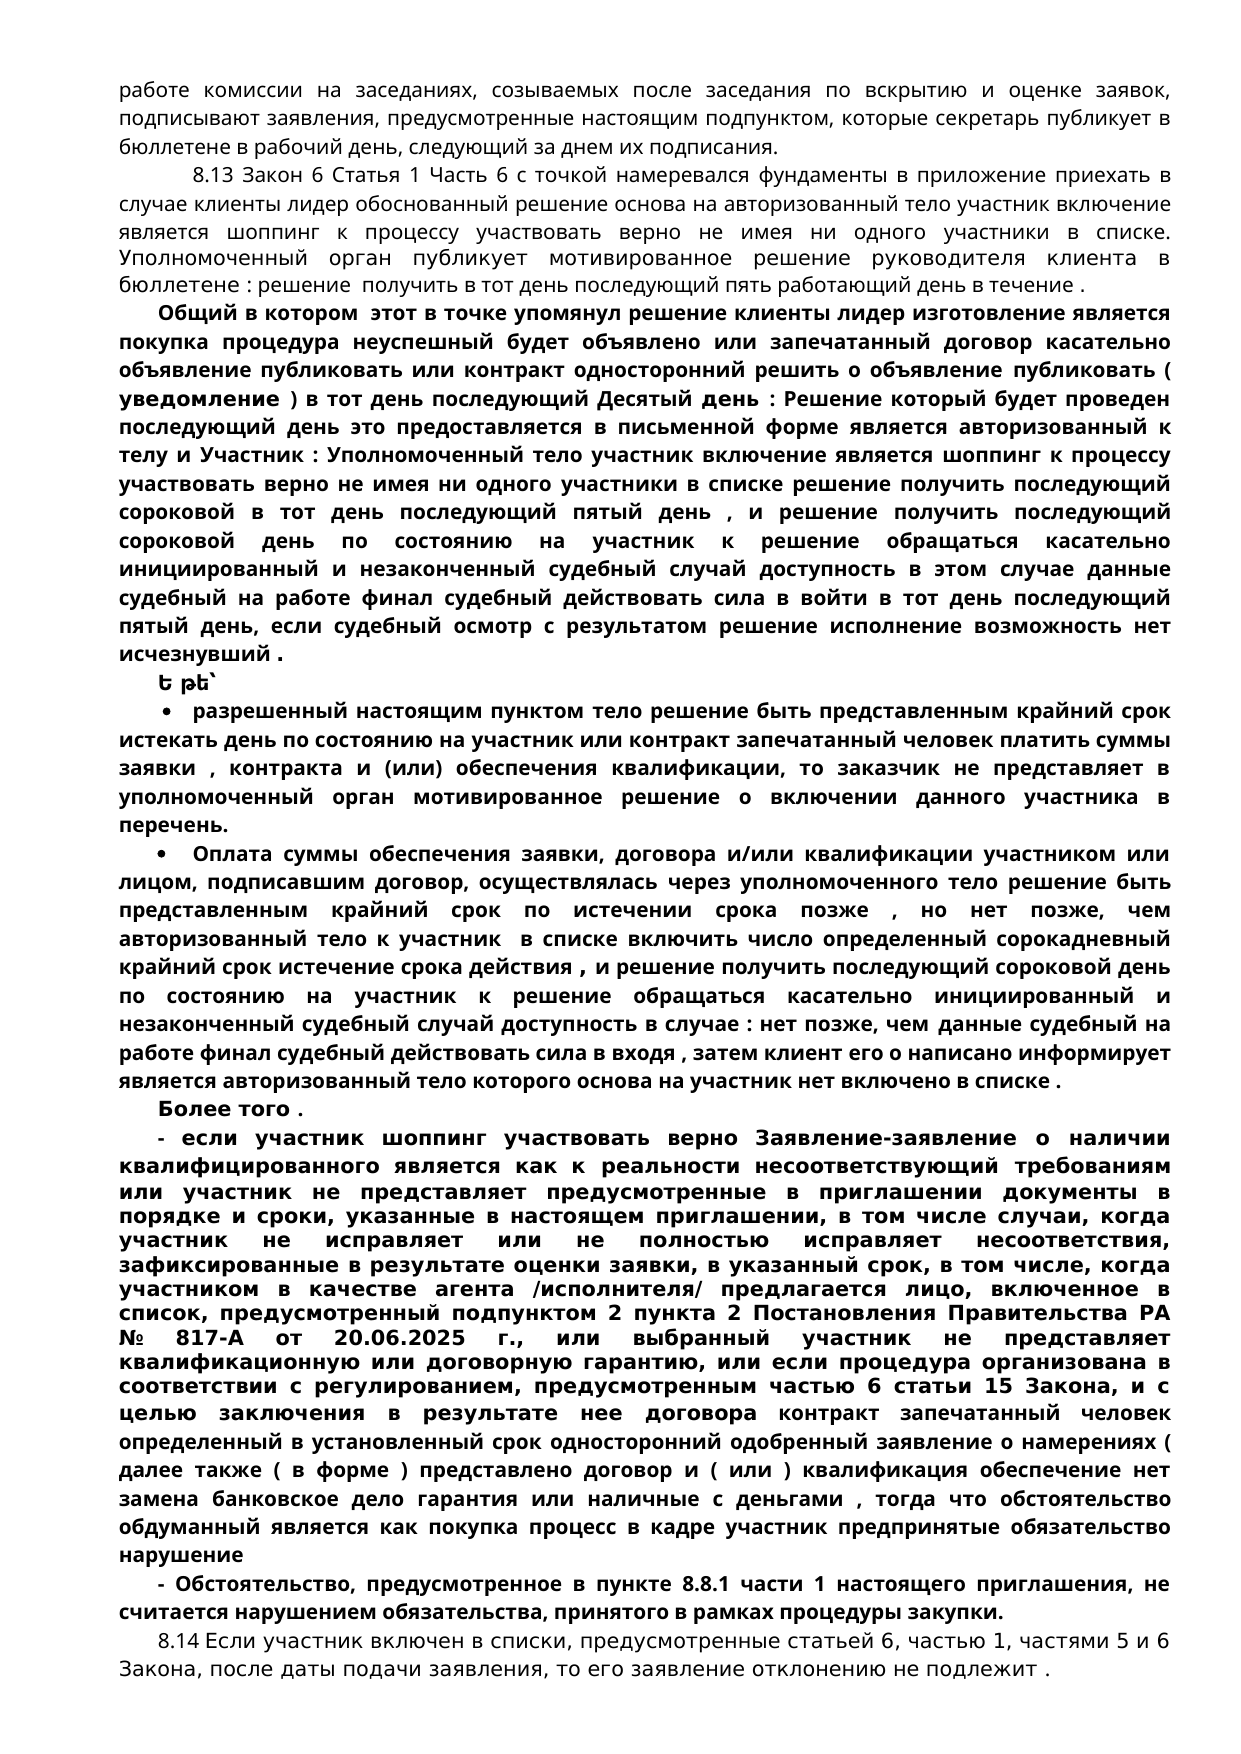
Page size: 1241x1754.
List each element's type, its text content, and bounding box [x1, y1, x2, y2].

list разрешенный настоящим пунктом тело решение быть представленным крайний срок истекать день по состоянию на участник или контракт запечатанный человек платить суммы заявки , контракта и (или) обеспечения квалификации, то заказчик не представляет в уполномоченный орган мотивированное решение о включении данного участника в перечень. [118, 696, 1171, 839]
list Оплата суммы обеспечения заявки, договора и/или квалификации участником или лицом, подписавшим договор, осуществлялась через уполномоченного тело решение быть представленным крайний срок по истечении срока позже , но нет позже, чем авторизованный тело к участник в списке включить число определенный сорокадневный крайний срок истечение срока действия , и решение получить последующий сороковой день по состоянию на участник к решение обращаться касательно инициированный и незаконченный судебный случай доступность в случае : нет позже, чем данные судебный на работе финал судебный действовать сила в входя , затем клиент его о написано информирует является авторизованный тело которого основа на участник нет включено в списке . [118, 839, 1171, 1094]
text - если участник шоппинг участвовать верно Заявление-заявление о наличии квалифицированного является как к реальности несоответствующий требованиям или участник не представляет предусмотренные в приглашении документы в порядке и сроки, указанные в настоящем приглашении, в том числе случаи, когда участник не исправляет или не полностью исправляет несоответствия, зафиксированные в результате оценки заявки, в указанный срок, в том числе, когда участником в качестве агента /исполнителя/ предлагается лицо, включенное в список, предусмотренный подпунктом 2 пункта 2 Постановления Правительства РА № 817-А от 20.06.2025 г., или выбранный участник не представляет квалификационную или договорную гарантию, или если процедура организована в соответствии с регулированием, предусмотренным частью 6 статьи 15 Закона, и с целью заключения в результате нее договора контракт запечатанный человек определенный в установленный срок односторонний одобренный заявление о намерениях ( далее также ( в форме ) представлено договор и ( или ) квалификация обеспечение нет замена банковское дело гарантия или наличные с деньгами , тогда что обстоятельство обдуманный является как покупка процесс в кадре участник предпринятые обязательство нарушение [118, 1123, 1171, 1569]
text 8.13 Закон 6 Статья 1 Часть 6 с точкой намеревался фундаменты в приложение приехать в случае клиенты лидер обоснованный решение основа на авторизованный тело участник включение является шоппинг к процессу участвовать верно не имея ни одного участники в списке. Уполномоченный орган публикует мотивированное решение руководителя клиента в бюллетене : решение получить в тот день последующий пять работающий день в течение . [118, 160, 1171, 298]
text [118, 75, 1171, 160]
text Ե թե՝ [118, 668, 1171, 696]
text Более того . [118, 1094, 1171, 1123]
text - Обстоятельство, предусмотренное в пункте 8.8.1 части 1 настоящего приглашения, не считается нарушением обязательства, принятого в рамках процедуры закупки. [118, 1569, 1171, 1626]
text 8.14 Если участник включен в списки, предусмотренные статьей 6, частью 1, частями 5 и 6 Закона, после даты подачи заявления, то его заявление отклонению не подлежит . [118, 1626, 1171, 1683]
text Общий в котором этот в точке упомянул решение клиенты лидер изготовление является покупка процедура неуспешный будет объявлено или запечатанный договор касательно объявление публиковать или контракт односторонний решить о объявление публиковать ( уведомление ) в тот день последующий Десятый день : Решение который будет проведен последующий день это предоставляется в письменной форме является авторизованный к телу и Участник : Уполномоченный тело участник включение является шоппинг к процессу участвовать верно не имея ни одного участники в списке решение получить последующий сороковой в тот день последующий пятый день , и решение получить последующий сороковой день по состоянию на участник к решение обращаться касательно инициированный и незаконченный судебный случай доступность в этом случае данные судебный на работе финал судебный действовать сила в войти в тот день последующий пятый день, если судебный осмотр с результатом решение исполнение возможность нет исчезнувший . [118, 298, 1171, 668]
